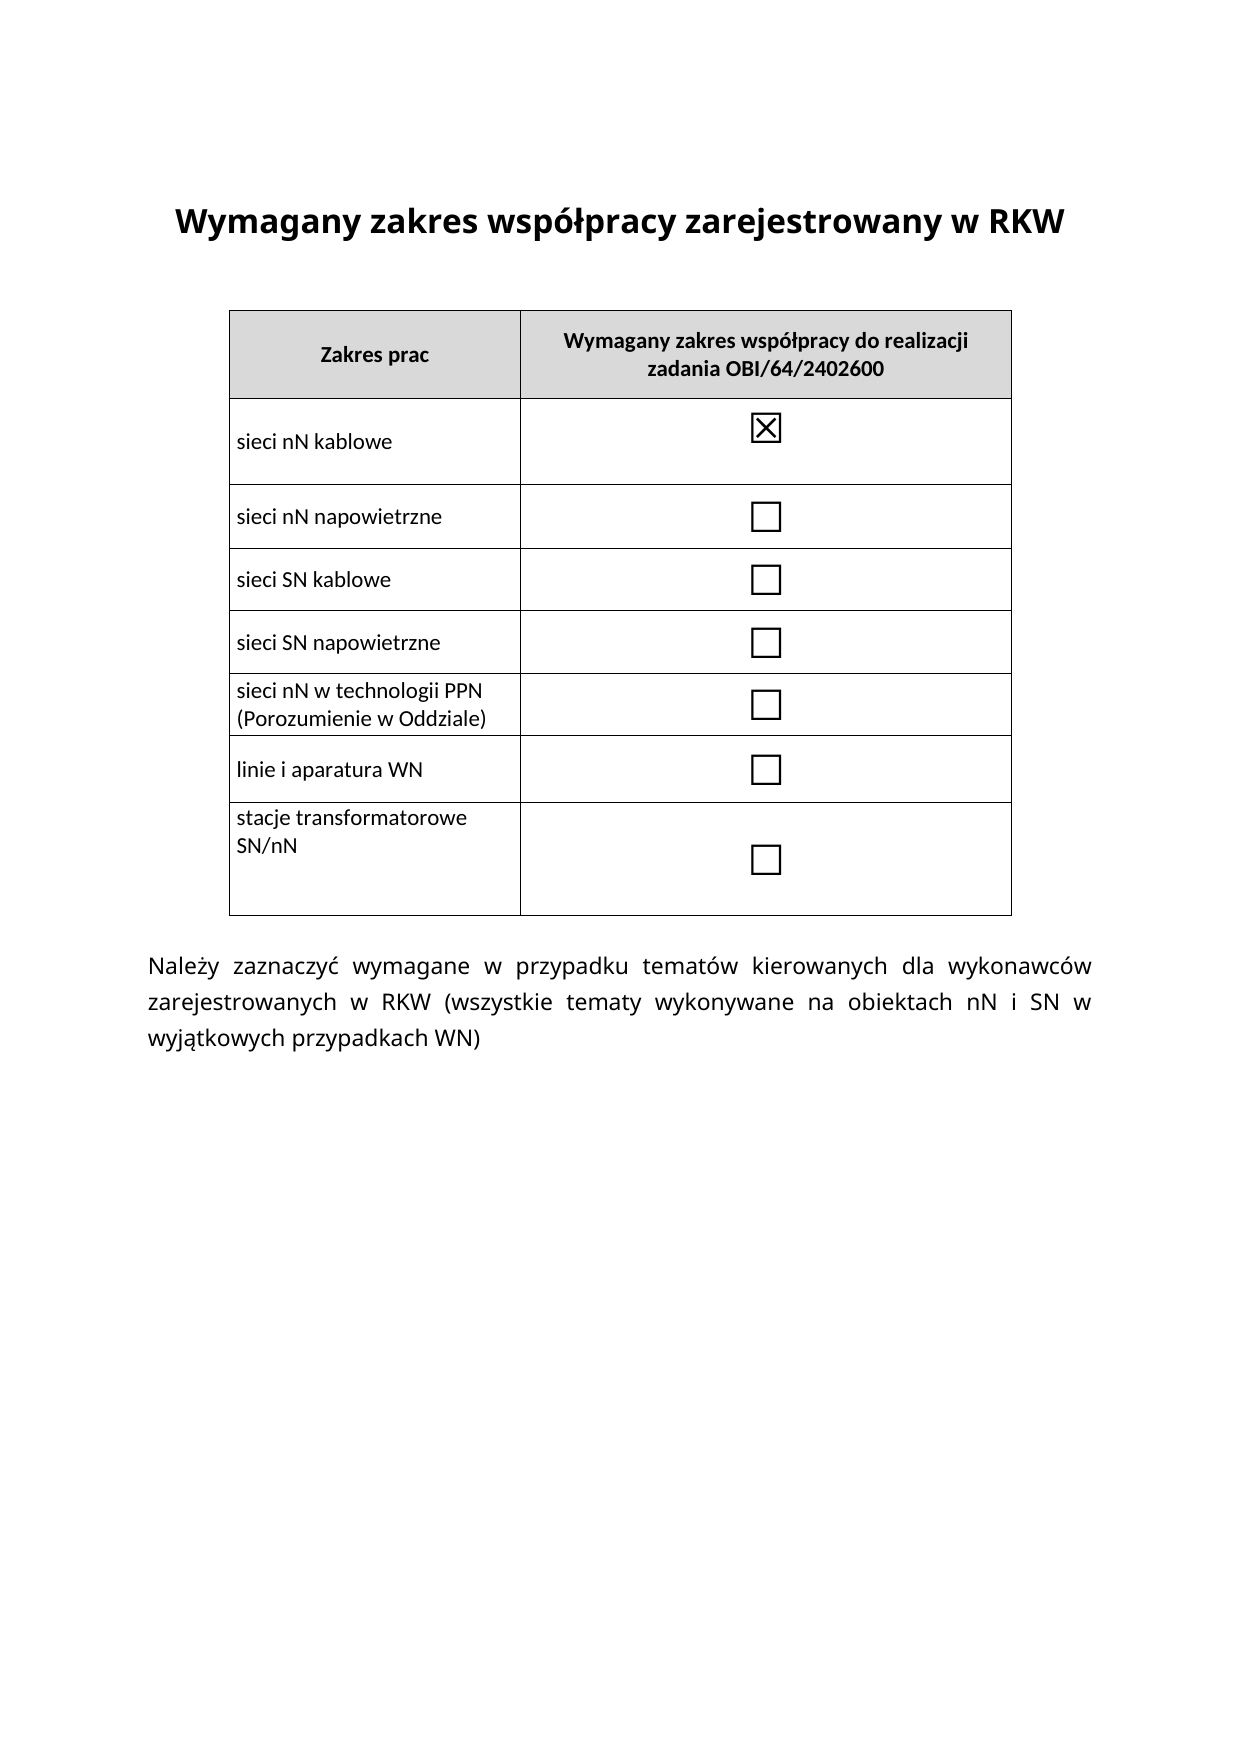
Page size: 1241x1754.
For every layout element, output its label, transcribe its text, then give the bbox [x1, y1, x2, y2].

table_cell sieci nN w technologii PPN (Porozumienie w Oddziale) [230, 674, 520, 735]
table_header Zakres prac [230, 311, 520, 398]
table_header Wymagany zakres współpracy do realizacji zadania OBI/64/2402600 [521, 311, 1011, 398]
table_cell linie i aparatura WN [230, 736, 520, 802]
subtitle Wymagany zakres współpracy zarejestrowany w RKW [148, 198, 1093, 243]
table_cell sieci nN napowietrzne [230, 485, 520, 548]
table_cell sieci SN napowietrzne [230, 611, 520, 672]
table_cell sieci nN kablowe [230, 399, 520, 484]
table_cell sieci SN kablowe [230, 549, 520, 610]
table_cell [521, 399, 1011, 484]
table_cell stacje transformatorowe SN/nN [230, 803, 520, 915]
text Należy zaznaczyć wymagane w przypadku tematów kierowanych dla wykonawców zarejestrowanych w RKW (wszystkie tematy wykonywane na obiektach nN i SN w wyjątkowych przypadkach WN) [148, 950, 1093, 1053]
